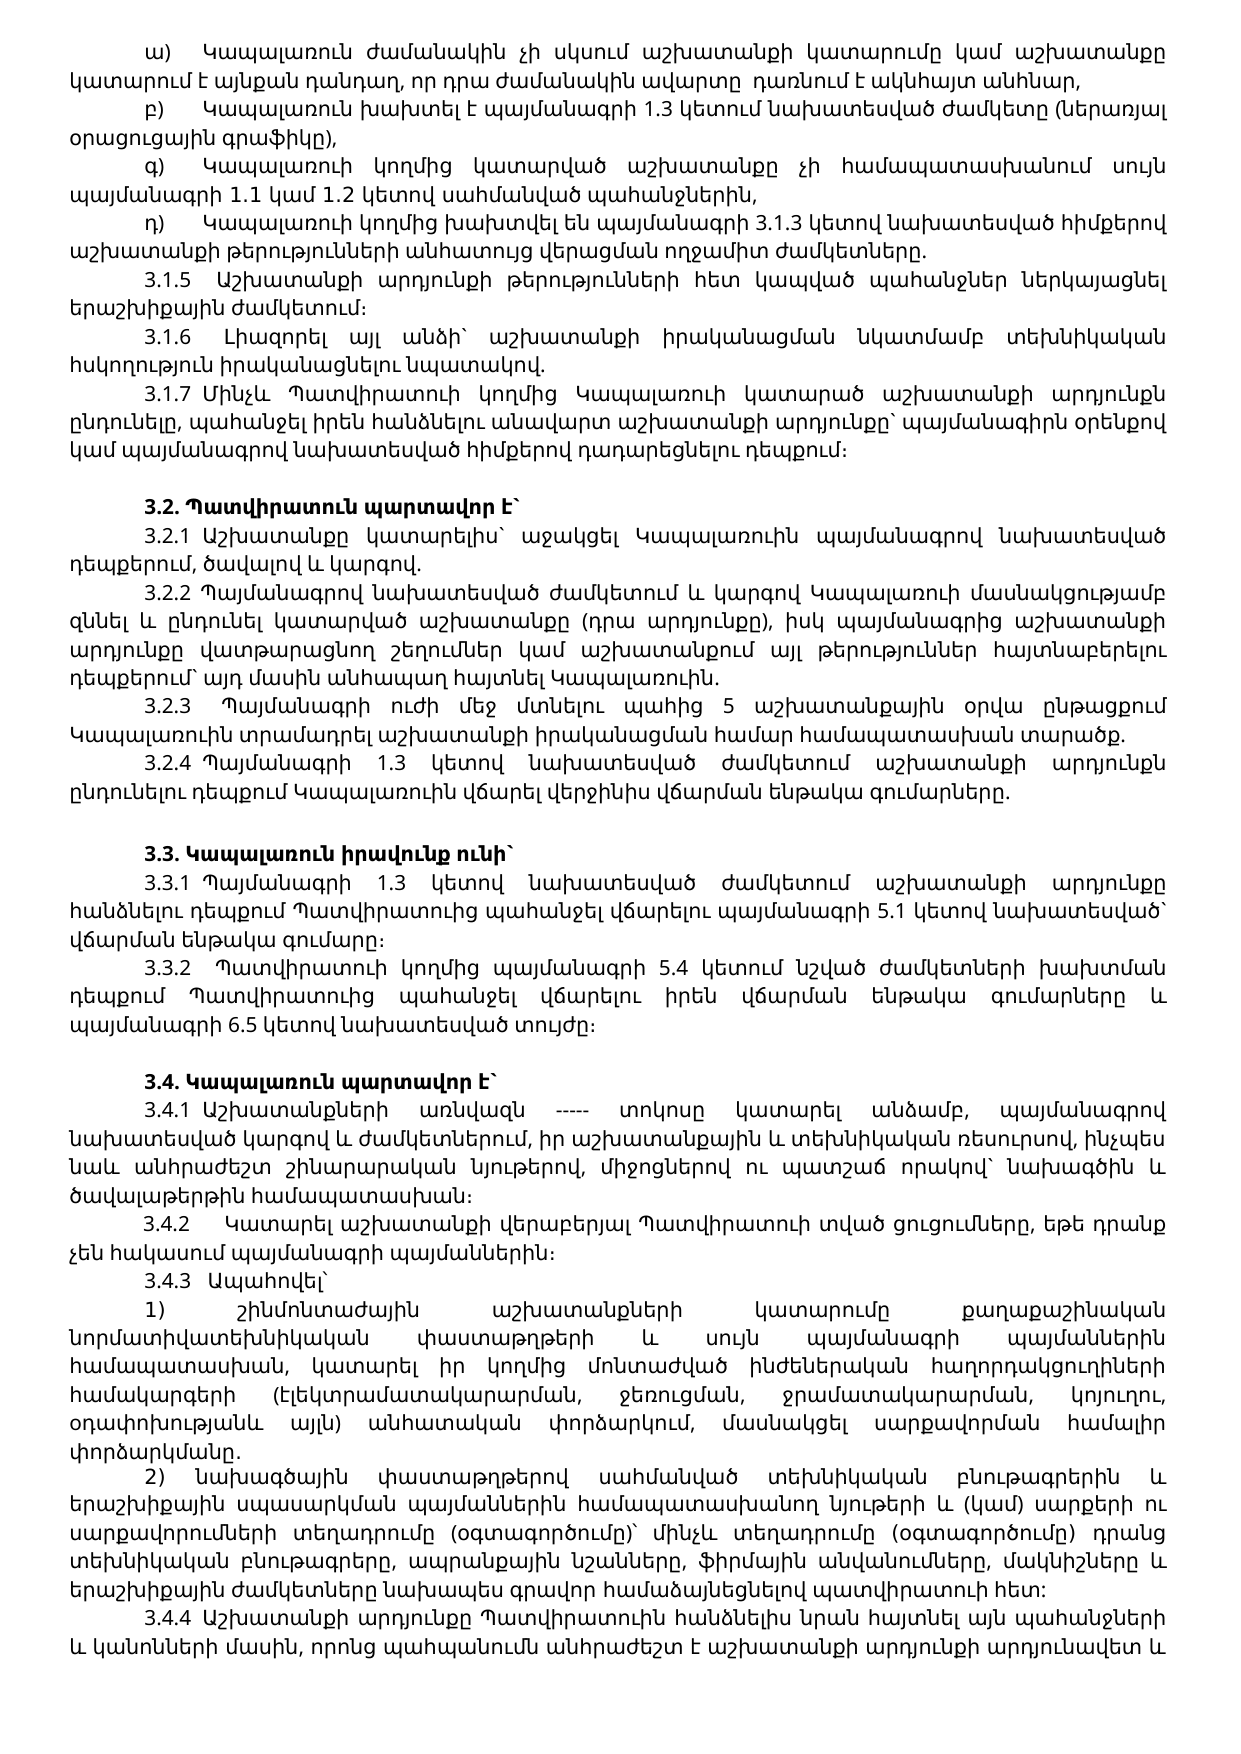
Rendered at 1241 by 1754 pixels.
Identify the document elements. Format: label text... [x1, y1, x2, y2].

text 3.1.6 Լիազորել այլ անձի` աշխատանքի իրականացման նկատմամբ տեխնիկական հսկողություն իրականացնելու նպատակով. [69, 322, 1167, 379]
text 3.2.4 Պայմանագրի 1.3 կետով նախատեսված ժամկետում աշխատանքի արդյունքն ընդունելու դեպքում Կապալառուին վճարել վերջինիս վճարման ենթակա գումարները. [69, 748, 1167, 805]
text 3.2.3 Պայմանագրի ուժի մեջ մտնելու պահից 5 աշխատանքային օրվա ընթացքում Կապալառուին տրամադրել աշխատանքի իրականացման համար համապատասխան տարածք. [69, 692, 1167, 748]
text 3.4.1 Աշխատանքների առնվազն ----- տոկոսը կատարել անձամբ, պայմանագրով նախատեսված կարգով և ժամկետներում, իր աշխատանքային և տեխնիկական ռեսուրսով, ինչպես նաև անհրաժեշտ շինարարական նյութերով, միջոցներով ու պատշաճ որակով` նախագծին և ծավալաթերթին համապատասխան։ [69, 1096, 1167, 1209]
text 3.4.2 Կատարել աշխատանքի վերաբերյալ Պատվիրատուի տված ցուցումները, եթե դրանք չեն հակասում պայմանագրի պայմաններին։ [69, 1209, 1167, 1266]
text 2) նախագծային փաստաթղթերով սահմանված տեխնիկական բնութագրերին և երաշխիքային սպասարկման պայմաններին համապատասխանող նյութերի և (կամ) սարքերի ու սարքավորումների տեղադրումը (օգտագործումը)՝ մինչև տեղադրումը (օգտագործումը) դրանց տեխնիկական բնութագրերը, ապրանքային նշանները, ֆիրմային անվանումները, մակնիշները և երաշխիքային ժամկետները նախապես գրավոր համաձայնեցնելով պատվիրատուի հետ: [69, 1465, 1167, 1603]
text 1) շինմոնտաժային աշխատանքների կատարումը քաղաքաշինական նորմատիվատեխնիկական փաստաթղթերի և սույն պայմանագրի պայմաններին համապատասխան, կատարել իր կողմից մոնտաժված ինժեներական հաղորդակցուղիների համակարգերի (էլեկտրամատակարարման, ջեռուցման, ջրամատակարարման, կոյուղու, oդափոխությանև այլն) անհատական փորձարկում, մասնակցել սարքավորման համալիր փորձարկմանը. [69, 1295, 1167, 1465]
text 3.2.1 Աշխատանքը կատարելիս` աջակցել Կապալառուին պայմանագրով նախատեսված դեպքերում, ծավալով և կարգով. [69, 521, 1167, 578]
text 3.2. Պատվիրատուն պարտավոր է` [69, 492, 1167, 521]
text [69, 1603, 1167, 1660]
text դ) Կապալառուի կողմից խախտվել են պայմանագրի 3.1.3 կետով նախատեսված հիմքերով աշխատանքի թերությունների անհատույց վերացման ողջամիտ ժամկետները. [69, 208, 1167, 265]
text 3.1.7 Մինչև Պատվիրատուի կողմից Կապալառուի կատարած աշխատանքի արդյունքն ընդունելը, պահանջել իրեն հանձնելու անավարտ աշխատանքի արդյունքը` պայմանագիրն օրենքով կամ պայմանագրով նախատեսված հիմքերով դադարեցնելու դեպքում։ [69, 379, 1167, 464]
text ա) Կապալառուն ժամանակին չի սկսում աշխատանքի կատարումը կամ աշխատանքը կատարում է այնքան դանդաղ, որ դրա ժամանակին ավարտը դառնում է ակնհայտ անհնար, [69, 37, 1167, 94]
text 3.3.2 Պատվիրատուի կողմից պայմանագրի 5.4 կետում նշված ժամկետների խախտման դեպքում Պատվիրատուից պահանջել վճարելու իրեն վճարման ենթակա գումարները և պայմանագրի 6.5 կետով նախատեսված տույժը։ [69, 953, 1167, 1038]
text բ) Կապալառուն խախտել է պայմանագրի 1.3 կետում նախատեսված ժամկետը (ներառյալ օրացուցային գրաֆիկը), [69, 94, 1167, 151]
text 3.4.3 Ապահովել՝ [69, 1266, 1167, 1295]
text 3.1.5 Աշխատանքի արդյունքի թերությունների հետ կապված պահանջներ ներկայացնել երաշխիքային ժամկետում։ [69, 265, 1167, 322]
text 3.2.2 Պայմանագրով նախատեսված ժամկետում և կարգով Կապալառուի մասնակցությամբ զննել և ընդունել կատարված աշխատանքը (դրա արդյունքը), իսկ պայմանագրից աշխատանքի արդյունքը վատթարացնող շեղումներ կամ աշխատանքում այլ թերություններ հայտնաբերելու դեպքերում` այդ մասին անհապաղ հայտնել Կապալառուին. [69, 578, 1167, 692]
text 3.4. Կապալառուն պարտավոր է` [69, 1067, 1167, 1096]
text 3.3.1 Պայմանագրի 1.3 կետով նախատեսված ժամկետում աշխատանքի արդյունքը հանձնելու դեպքում Պատվիրատուից պահանջել վճարելու պայմանագրի 5.1 կետով նախատեսված` վճարման ենթակա գումարը։ [69, 868, 1167, 953]
text գ) Կապալառուի կողմից կատարված աշխատանքը չի համապատասխանում սույն պայմանագրի 1.1 կամ 1.2 կետով սահմանված պահանջներին, [69, 151, 1167, 208]
text 3.3. Կապալառուն իրավունք ունի` [69, 839, 1167, 868]
